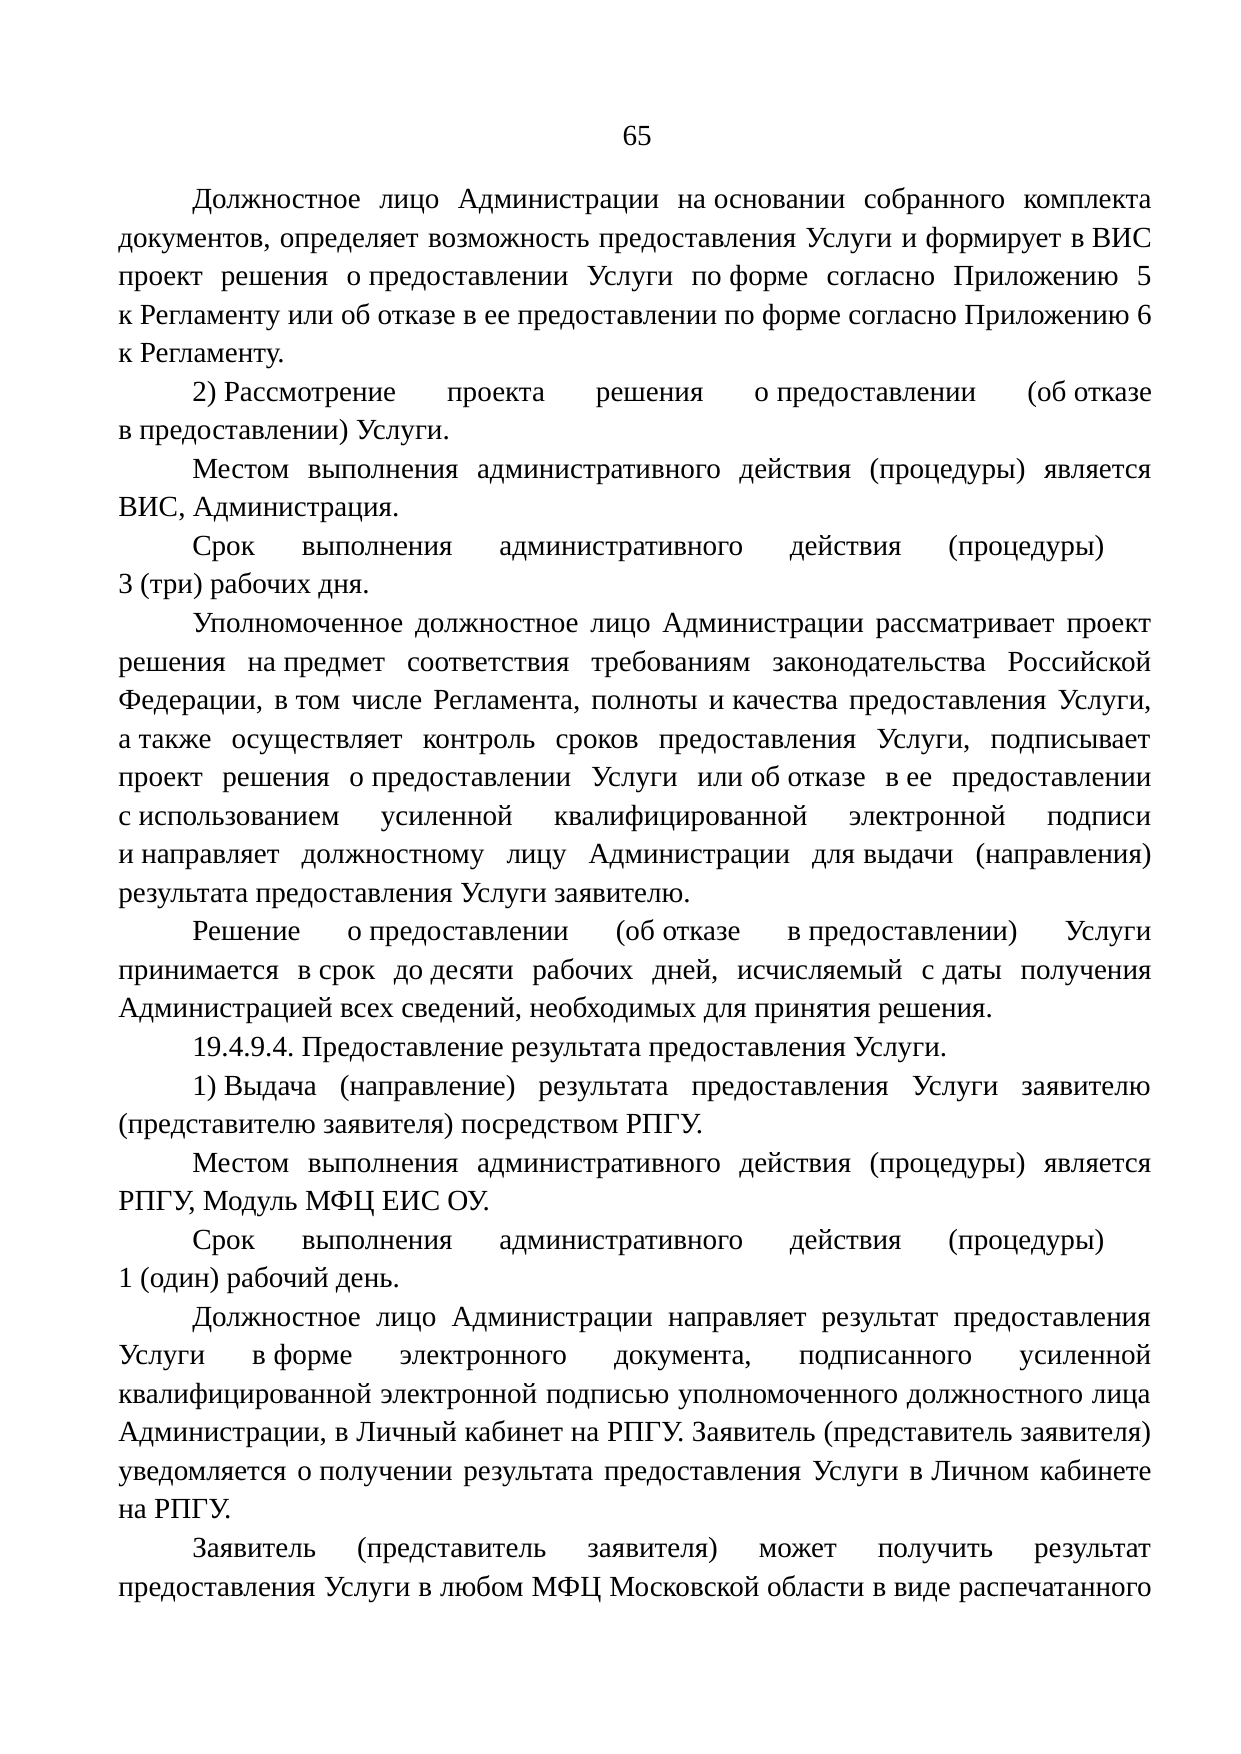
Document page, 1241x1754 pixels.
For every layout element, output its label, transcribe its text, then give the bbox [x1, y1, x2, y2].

text Срок выполнения административного действия (процедуры) 3 (три) рабочих дня. [118, 528, 1152, 600]
text Уполномоченное должностное лицо Администрации рассматривает проект решения на предмет соответствия требованиям законодательства Российской Федерации, в том числе Регламента, полноты и качества предоставления Услуги, а также осуществляет контроль сроков предоставления Услуги, подписывает проект решения о предоставлении Услуги или об отказе в ее предоставлении с использованием усиленной квалифицированной электронной подписи и направляет должностному лицу Администрации для выдачи (направления) результата предоставления Услуги заявителю. [118, 605, 1152, 908]
text Местом выполнения административного действия (процедуры) является ВИС, Администрация. [118, 451, 1152, 523]
text 2) Рассмотрение проекта решения о предоставлении (об отказе в предоставлении) Услуги. [118, 374, 1152, 446]
text Решение о предоставлении (об отказе в предоставлении) Услуги принимается в срок до десяти рабочих дней, исчисляемый с даты получения Администрацией всех сведений, необходимых для принятия решения. [118, 913, 1152, 1024]
text Должностное лицо Администрации направляет результат предоставления Услуги в форме электронного документа, подписанного усиленной квалифицированной электронной подписью уполномоченного должностного лица Администрации, в Личный кабинет на РПГУ. Заявитель (представитель заявителя) уведомляется о получении результата предоставления Услуги в Личном кабинете на РПГУ. [118, 1299, 1152, 1525]
text 1) Выдача (направление) результата предоставления Услуги заявителю (представителю заявителя) посредством РПГУ. [118, 1068, 1152, 1140]
text 19.4.9.4. Предоставление результата предоставления Услуги. [118, 1029, 1152, 1063]
text Должностное лицо Администрации на основании собранного комплекта документов, определяет возможность предоставления Услуги и формирует в ВИС проект решения о предоставлении Услуги по форме согласно Приложению 5 к Регламенту или об отказе в ее предоставлении по форме согласно Приложению 6 к Регламенту. [118, 181, 1152, 369]
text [118, 1530, 1152, 1602]
text Местом выполнения административного действия (процедуры) является РПГУ, Модуль МФЦ ЕИС ОУ. [118, 1145, 1152, 1217]
text Срок выполнения административного действия (процедуры) 1 (один) рабочий день. [118, 1222, 1152, 1294]
